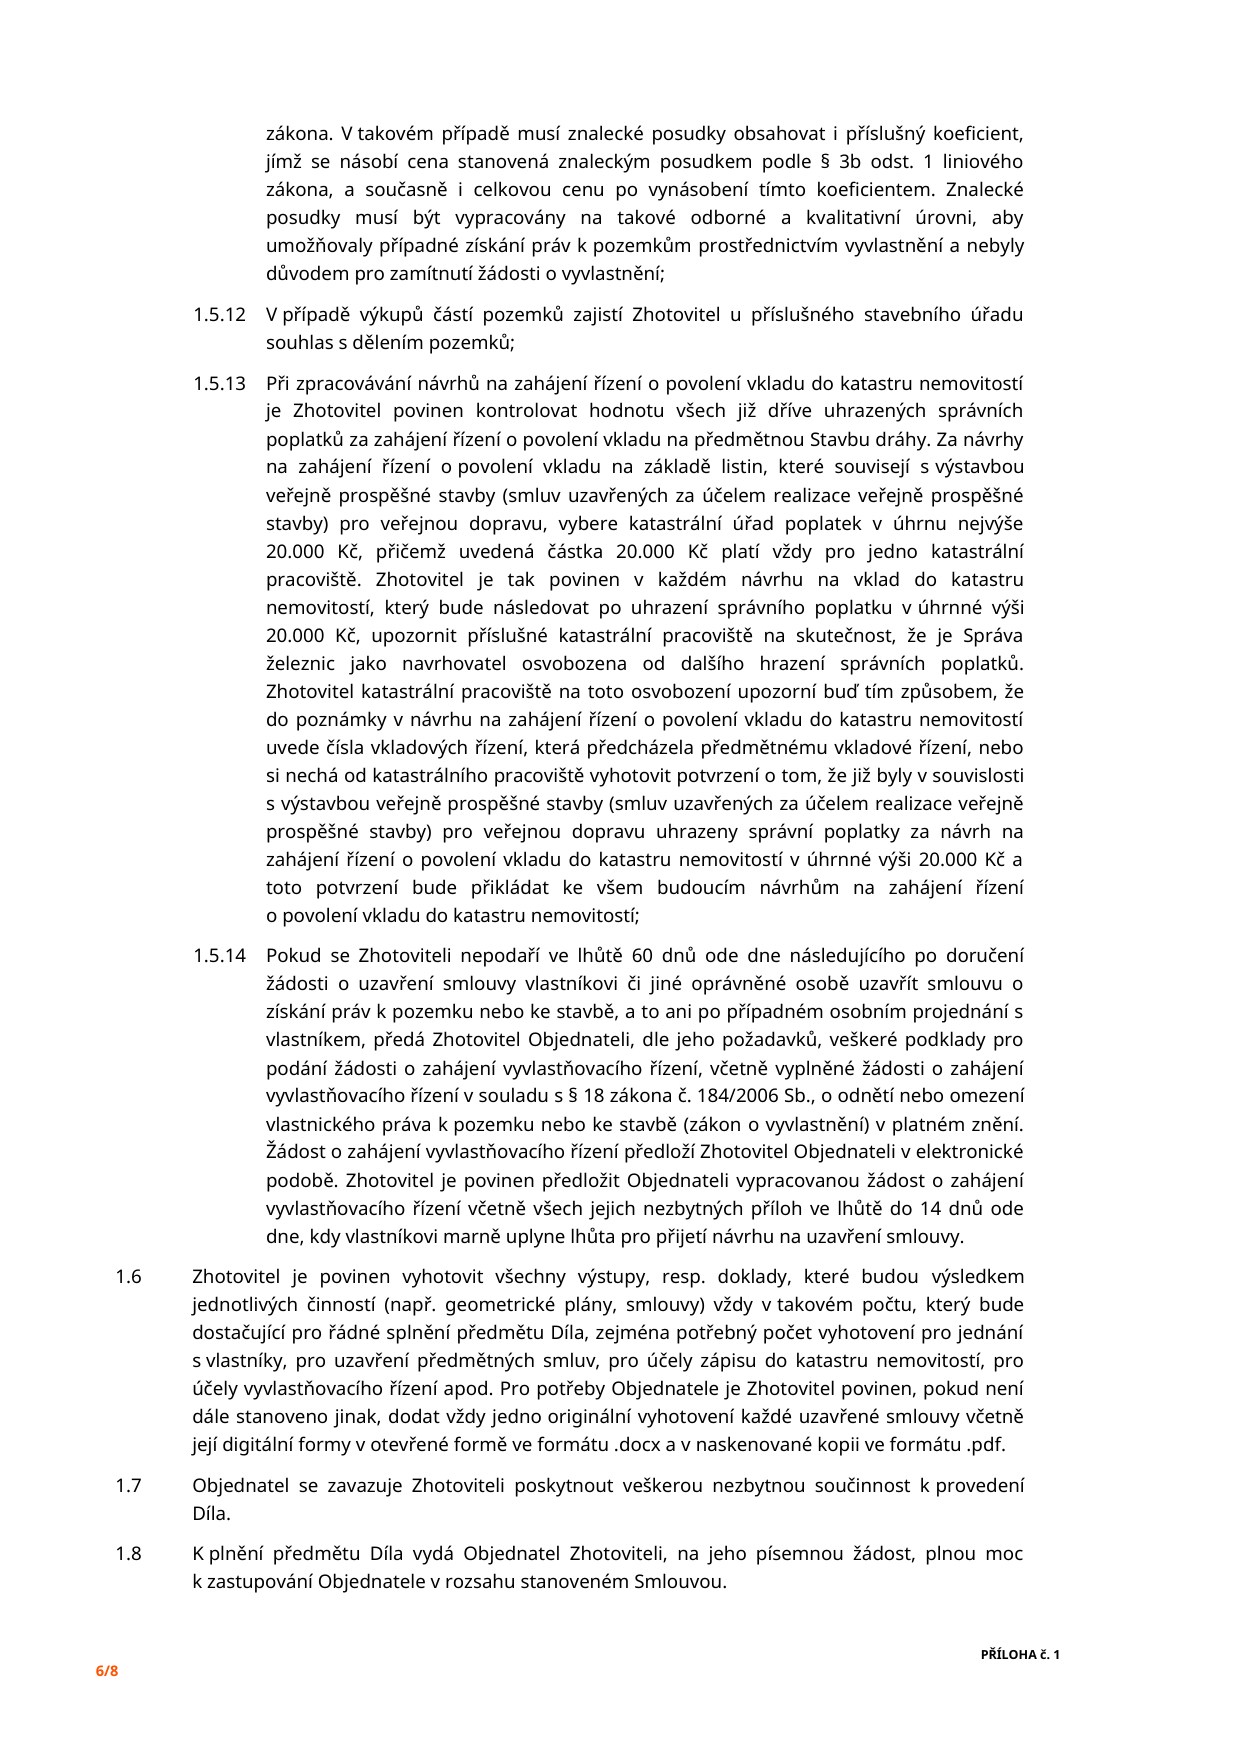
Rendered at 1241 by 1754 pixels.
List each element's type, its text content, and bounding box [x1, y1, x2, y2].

text K plnění předmětu Díla vydá Objednatel Zhotoviteli, na jeho písemnou žádost, plnou moc k zastupování Objednatele v rozsahu stanoveném Smlouvou. [115, 1541, 1024, 1594]
list Pokud se Zhotoviteli nepodaří ve lhůtě 60 dnů ode dne následujícího po doručení žádosti o uzavření smlouvy vlastníkovi či jiné oprávněné osobě uzavřít smlouvu o získání práv k pozemku nebo ke stavbě, a to ani po případném osobním projednání s vlastníkem, předá Zhotovitel Objednateli, dle jeho požadavků, veškeré podklady pro podání žádosti o zahájení vyvlastňovacího řízení, včetně vyplněné žádosti o zahájení vyvlastňovacího řízení v souladu s § 18 zákona č. 184/2006 Sb., o odnětí nebo omezení vlastnického práva k pozemku nebo ke stavbě (zákon o vyvlastnění) v platném znění. Žádost o zahájení vyvlastňovacího řízení předloží Zhotovitel Objednateli v elektronické podobě. Zhotovitel je povinen předložit Objednateli vypracovanou žádost o zahájení vyvlastňovacího řízení včetně všech jejich nezbytných příloh ve lhůtě do 14 dnů ode dne, kdy vlastníkovi marně uplyne lhůta pro přijetí návrhu na uzavření smlouvy. [193, 943, 1024, 1248]
text Objednatel se zavazuje Zhotoviteli poskytnout veškerou nezbytnou součinnost k provedení Díla. [115, 1472, 1024, 1526]
list V případě výkupů částí pozemků zajistí Zhotovitel u příslušného stavebního úřadu souhlas s dělením pozemků; [193, 301, 1024, 355]
text Zhotovitel je povinen vyhotovit všechny výstupy, resp. doklady, které budou výsledkem jednotlivých činností (např. geometrické plány, smlouvy) vždy v takovém počtu, který bude dostačující pro řádné splnění předmětu Díla, zejména potřebný počet vyhotovení pro jednání s vlastníky, pro uzavření předmětných smluv, pro účely zápisu do katastru nemovitostí, pro účely vyvlastňovacího řízení apod. Pro potřeby Objednatele je Zhotovitel povinen, pokud není dále stanoveno jinak, dodat vždy jedno originální vyhotovení každé uzavřené smlouvy včetně její digitální formy v otevřené formě ve formátu .docx a v naskenované kopii ve formátu .pdf. [115, 1263, 1024, 1457]
list Při zpracovávání návrhů na zahájení řízení o povolení vkladu do katastru nemovitostí je Zhotovitel povinen kontrolovat hodnotu všech již dříve uhrazených správních poplatků za zahájení řízení o povolení vkladu na předmětnou Stavbu dráhy. Za návrhy na zahájení řízení o povolení vkladu na základě listin, které souvisejí s výstavbou veřejně prospěšné stavby (smluv uzavřených za účelem realizace veřejně prospěšné stavby) pro veřejnou dopravu, vybere katastrální úřad poplatek v úhrnu nejvýše 20.000 Kč, přičemž uvedená částka 20.000 Kč platí vždy pro jedno katastrální pracoviště. Zhotovitel je tak povinen v každém návrhu na vklad do katastru nemovitostí, který bude následovat po uhrazení správního poplatku v úhrnné výši 20.000 Kč, upozornit příslušné katastrální pracoviště na skutečnost, že je Správa železnic jako navrhovatel osvobozena od dalšího hrazení správních poplatků. Zhotovitel katastrální pracoviště na toto osvobození upozorní buď tím způsobem, že do poznámky v návrhu na zahájení řízení o povolení vkladu do katastru nemovitostí uvede čísla vkladových řízení, která předcházela předmětnému vkladové řízení, nebo si nechá od katastrálního pracoviště vyhotovit potvrzení o tom, že již byly v souvislosti s výstavbou veřejně prospěšné stavby (smluv uzavřených za účelem realizace veřejně prospěšné stavby) pro veřejnou dopravu uhrazeny správní poplatky za návrh na zahájení řízení o povolení vkladu do katastru nemovitostí v úhrnné výši 20.000 Kč a toto potvrzení bude přikládat ke všem budoucím návrhům na zahájení řízení o povolení vkladu do katastru nemovitostí; [193, 370, 1024, 928]
